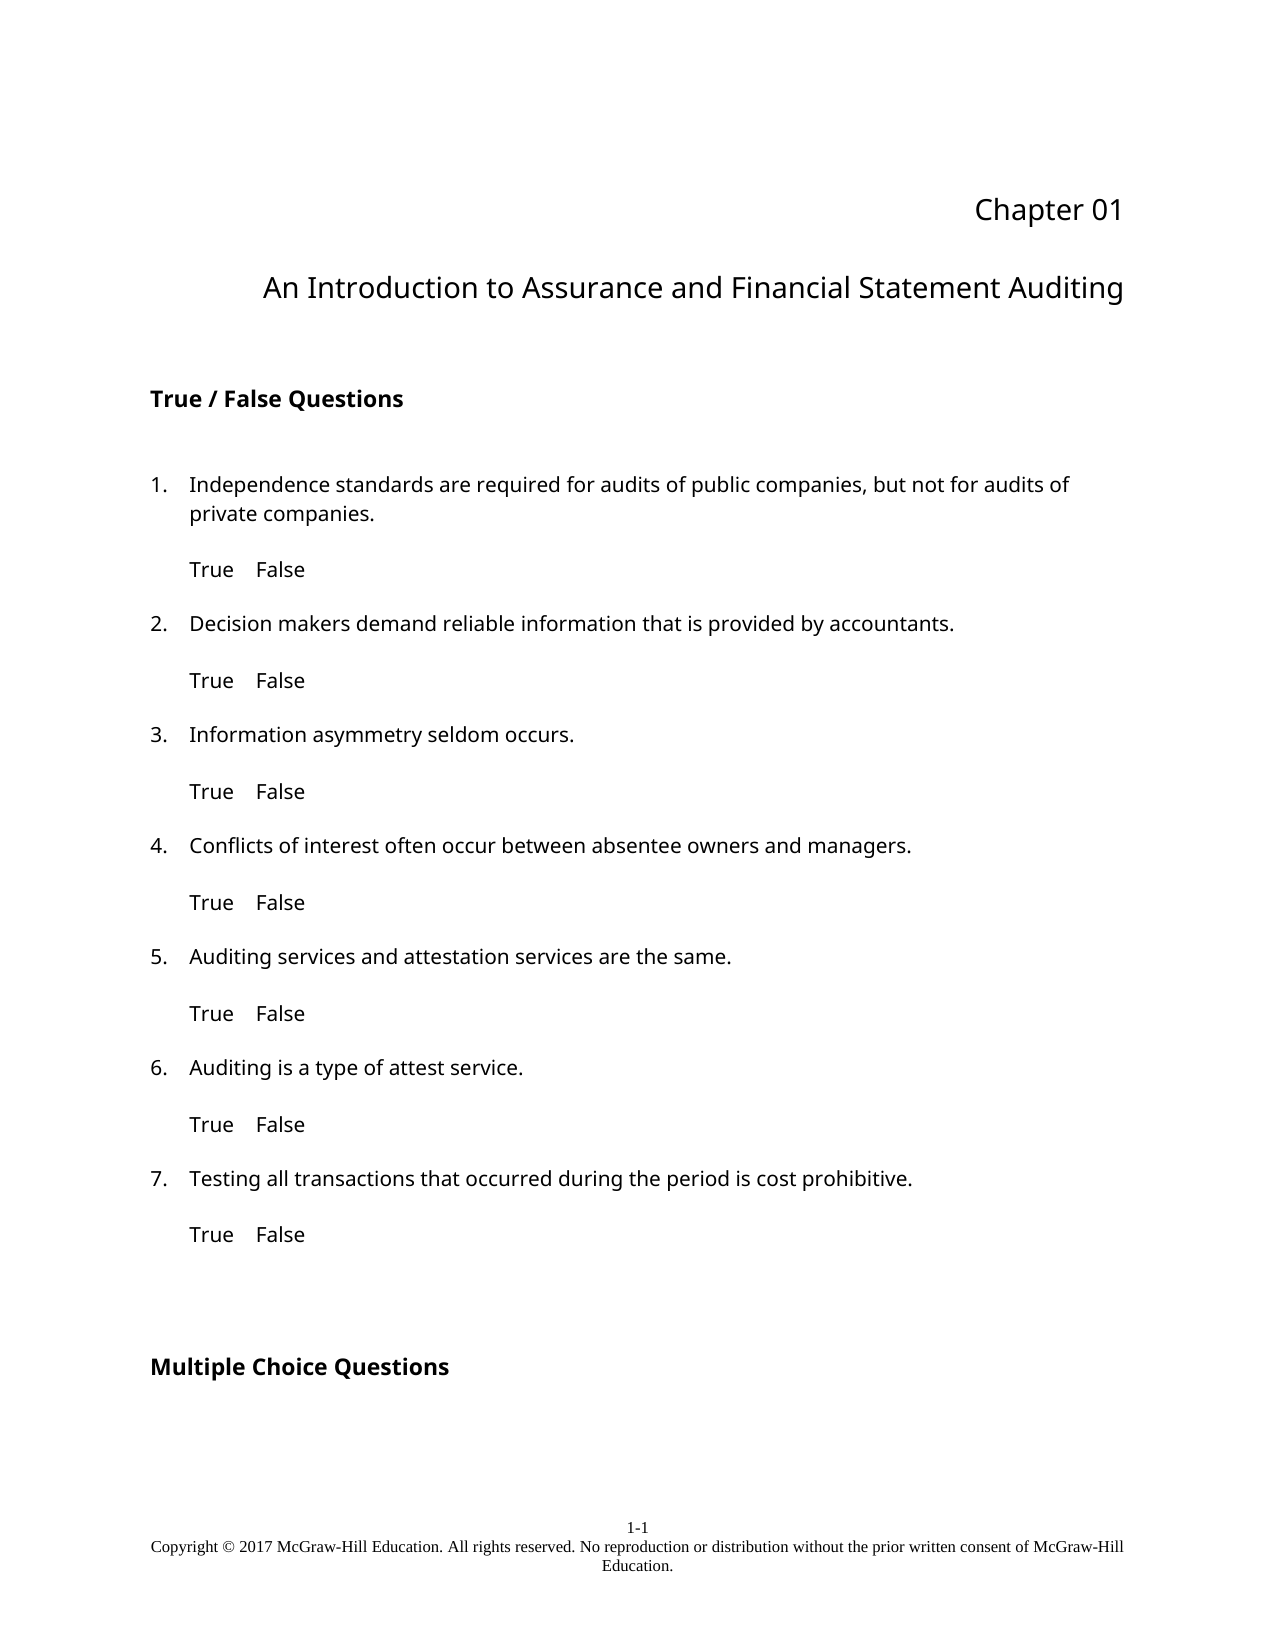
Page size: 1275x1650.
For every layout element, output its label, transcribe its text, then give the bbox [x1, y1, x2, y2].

text Chapter 01 [150, 189, 1125, 228]
table_header Testing all transactions that occurred during the period is cost prohibitive. True False [189, 1164, 1125, 1249]
table_header Information asymmetry seldom occurs. True False [189, 720, 1125, 806]
table_header 7. [150, 1164, 189, 1249]
table_header 4. [150, 831, 189, 916]
table_header 2. [150, 610, 189, 695]
table_header Decision makers demand reliable information that is provided by accountants. True False [189, 610, 1125, 695]
table_header Conflicts of interest often occur between absentee owners and managers. True False [189, 831, 1125, 916]
text An Introduction to Assurance and Financial Statement Auditing [150, 267, 1125, 307]
table_header 6. [150, 1053, 189, 1138]
text True / False Questions [150, 357, 1125, 445]
table_header Independence standards are required for audits of public companies, but not for audits of private companies. True False [189, 470, 1125, 584]
text Multiple Choice Questions [150, 1325, 1125, 1413]
table_header Auditing is a type of attest service. True False [189, 1053, 1125, 1138]
table_header Auditing services and attestation services are the same. True False [189, 942, 1125, 1027]
table_header 3. [150, 720, 189, 806]
table_header 5. [150, 942, 189, 1027]
table_header 1. [150, 470, 189, 584]
